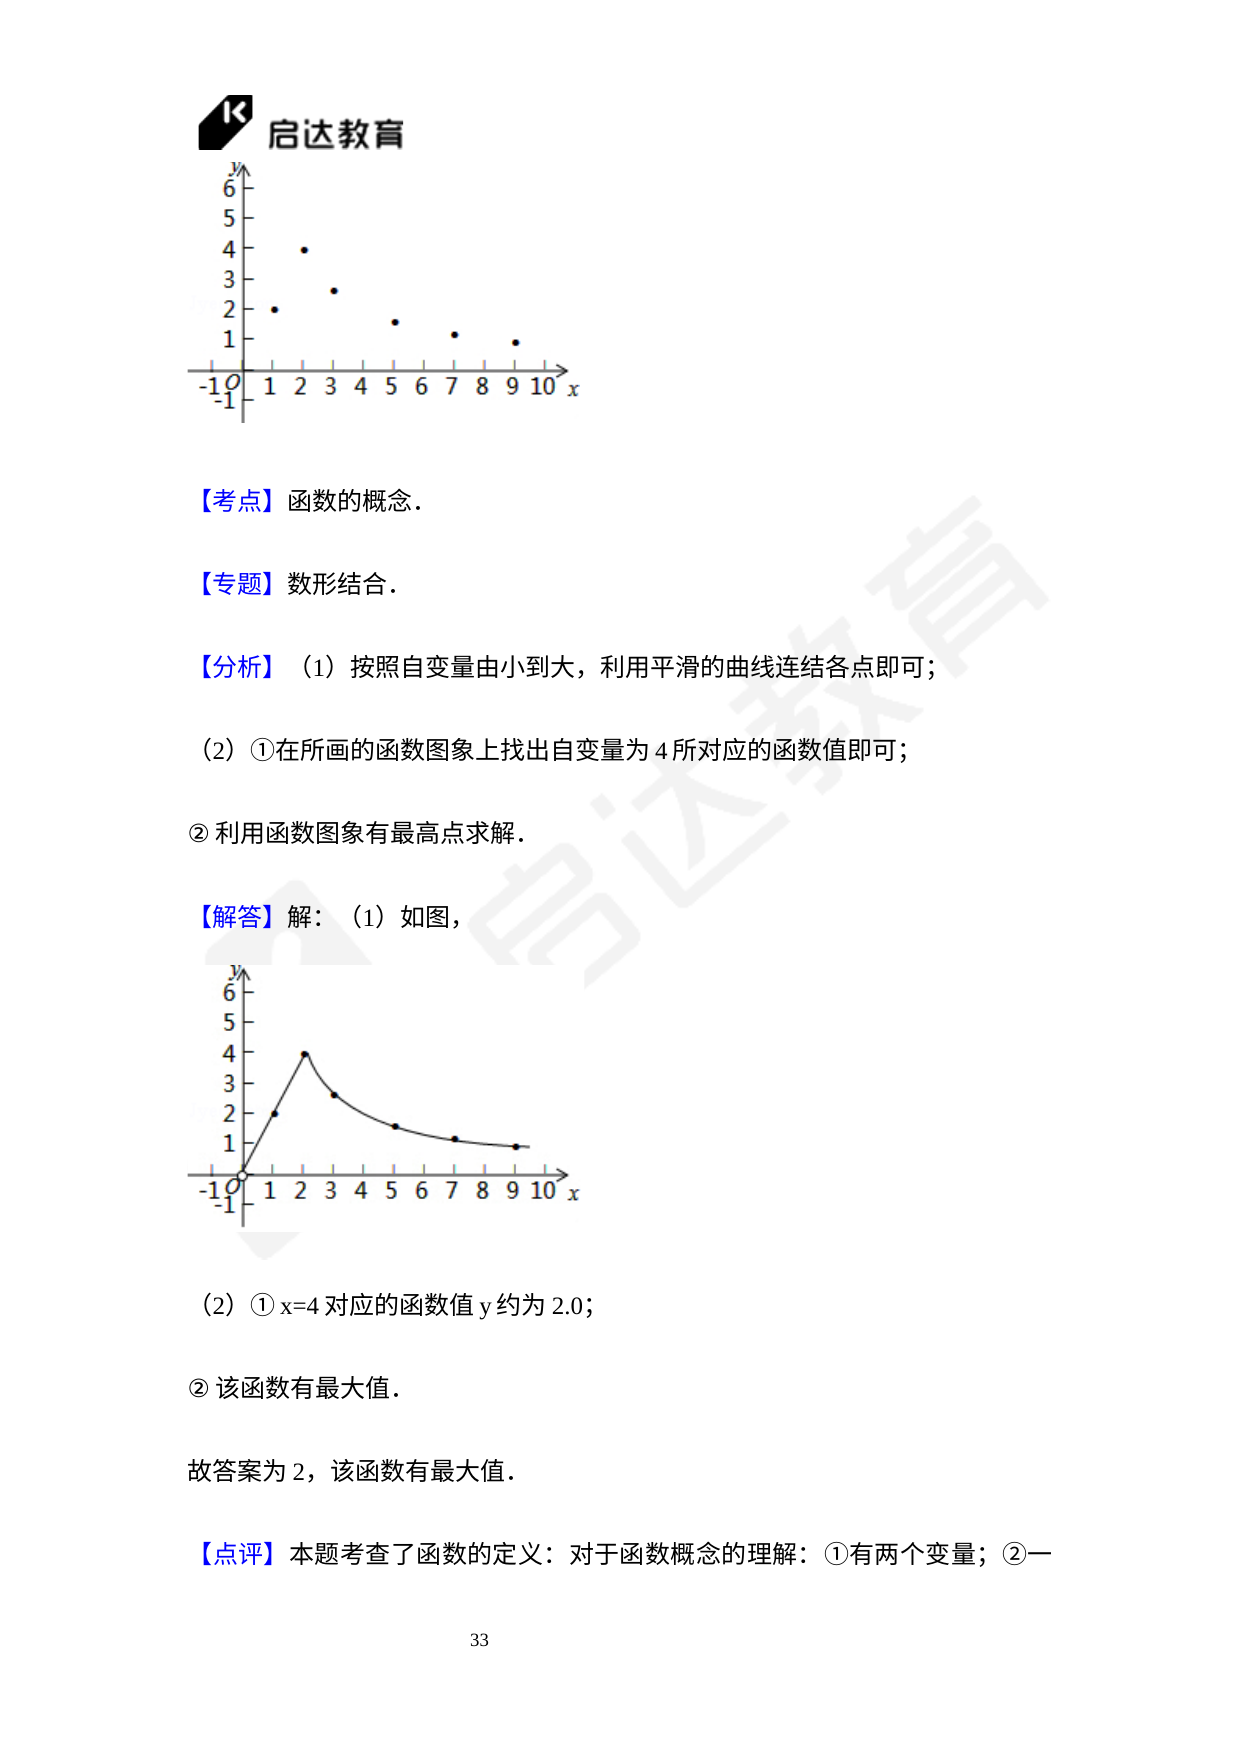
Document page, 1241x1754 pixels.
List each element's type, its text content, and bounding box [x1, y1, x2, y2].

text 【解答】解：（1）如图， [187, 883, 1053, 948]
text 故答案为2，该函数有最大值． [187, 1437, 1053, 1502]
text （2）①在所画的函数图象上找出自变量为4所对应的函数值即可； [187, 716, 1053, 781]
text ②该函数有最大值． [187, 1354, 1053, 1419]
text 【考点】函数的概念．菁优网版权所有 [187, 467, 1053, 532]
picture [187, 965, 585, 1232]
text （2）①x=4对应的函数值y约为2.0； [187, 1271, 1053, 1336]
picture [187, 162, 580, 423]
text 【分析】（1）按照自变量由小到大，利用平滑的曲线连结各点即可； [187, 633, 1053, 698]
text ②利用函数图象有最高点求解． [187, 799, 1053, 864]
text 【专题】数形结合． [187, 550, 1053, 615]
picture [198, 95, 404, 150]
text 【点评】本题考查了函数的定义：对于函数概念的理解：①有两个变量；②一个变量的数值随着另一个变量的数值的变化而发生变化；③对于自变量的每一个确定的值，函数值有且只有一个值与之对应． [187, 1520, 1053, 1585]
